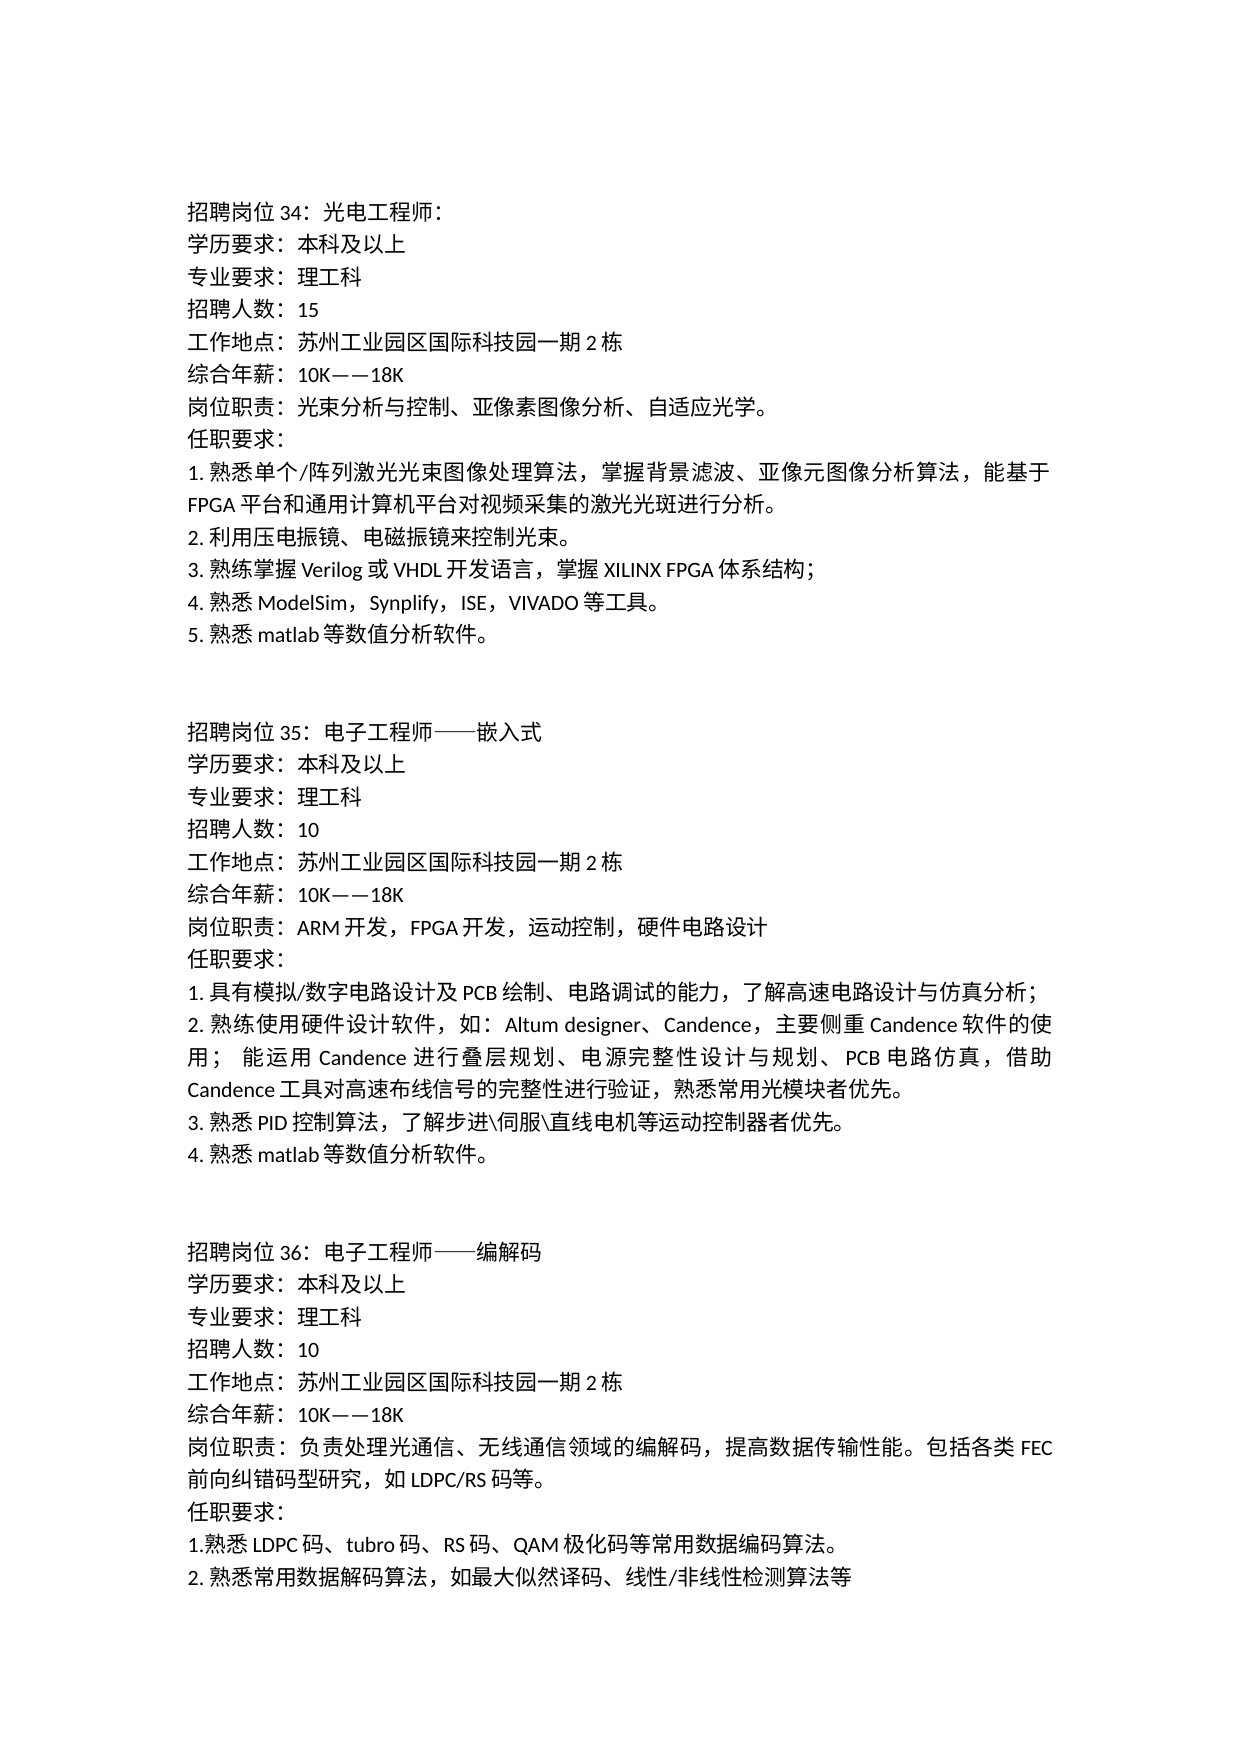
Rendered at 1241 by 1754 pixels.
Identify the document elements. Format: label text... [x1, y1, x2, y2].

text 2. 熟练使用硬件设计软件，如：Altum designer、Candence，主要侧重Candence软件的使用； 能运用Candence进行叠层规划、电源完整性设计与规划、PCB电路仿真，借助Candence工具对高速布线信号的完整性进行验证，熟悉常用光模块者优先。 [187, 1007, 1053, 1104]
text 任职要求： [187, 942, 1053, 974]
text 岗位职责：光束分析与控制、亚像素图像分析、自适应光学。 [187, 389, 1053, 422]
text 2. 利用压电振镜、电磁振镜来控制光束。 [187, 519, 1053, 552]
text 专业要求：理工科 [187, 1299, 1053, 1332]
text 学历要求：本科及以上 [187, 747, 1053, 779]
text 专业要求：理工科 [187, 259, 1053, 292]
text 招聘岗位34：光电工程师： [187, 194, 1053, 227]
text 招聘岗位36：电子工程师——编解码 [187, 1234, 1053, 1267]
text 1. 具有模拟/数字电路设计及PCB绘制、电路调试的能力，了解高速电路设计与仿真分析； [187, 974, 1053, 1007]
text 2. 熟悉常用数据解码算法，如最大似然译码、线性/非线性检测算法等 [187, 1559, 1053, 1592]
text 1. 熟悉单个/阵列激光光束图像处理算法，掌握背景滤波、亚像元图像分析算法，能基于FPGA平台和通用计算机平台对视频采集的激光光斑进行分析。 [187, 454, 1053, 519]
text 4. 熟悉matlab等数值分析软件。 [187, 1137, 1053, 1169]
text 5. 熟悉matlab等数值分析软件。 [187, 617, 1053, 649]
text 综合年薪：10K——18K [187, 1397, 1053, 1429]
text 学历要求：本科及以上 [187, 1267, 1053, 1299]
text 招聘人数：10 [187, 1332, 1053, 1364]
text 4. 熟悉ModelSim，Synplify，ISE，VIVADO等工具。 [187, 584, 1053, 617]
text 专业要求：理工科 [187, 779, 1053, 812]
text 学历要求：本科及以上 [187, 227, 1053, 259]
text 任职要求： [187, 1494, 1053, 1527]
text 综合年薪：10K——18K [187, 357, 1053, 389]
text 3. 熟悉PID控制算法，了解步进\伺服\直线电机等运动控制器者优先。 [187, 1104, 1053, 1137]
text 工作地点：苏州工业园区国际科技园一期2栋 [187, 324, 1053, 357]
text 岗位职责：ARM开发，FPGA开发，运动控制，硬件电路设计 [187, 909, 1053, 942]
text 3. 熟练掌握Verilog或VHDL开发语言，掌握XILINX FPGA体系结构； [187, 552, 1053, 584]
text 招聘人数：15 [187, 292, 1053, 324]
text 任职要求： [187, 422, 1053, 454]
text 1.熟悉LDPC码、tubro码、RS码、QAM极化码等常用数据编码算法。 [187, 1527, 1053, 1559]
text 招聘岗位35：电子工程师——嵌入式 [187, 714, 1053, 747]
text 工作地点：苏州工业园区国际科技园一期2栋 [187, 1364, 1053, 1397]
text 岗位职责：负责处理光通信、无线通信领域的编解码，提高数据传输性能。包括各类FEC前向纠错码型研究，如LDPC/RS码等。 [187, 1429, 1053, 1494]
text 招聘人数：10 [187, 812, 1053, 844]
text 工作地点：苏州工业园区国际科技园一期2栋 [187, 844, 1053, 877]
text 综合年薪：10K——18K [187, 877, 1053, 909]
